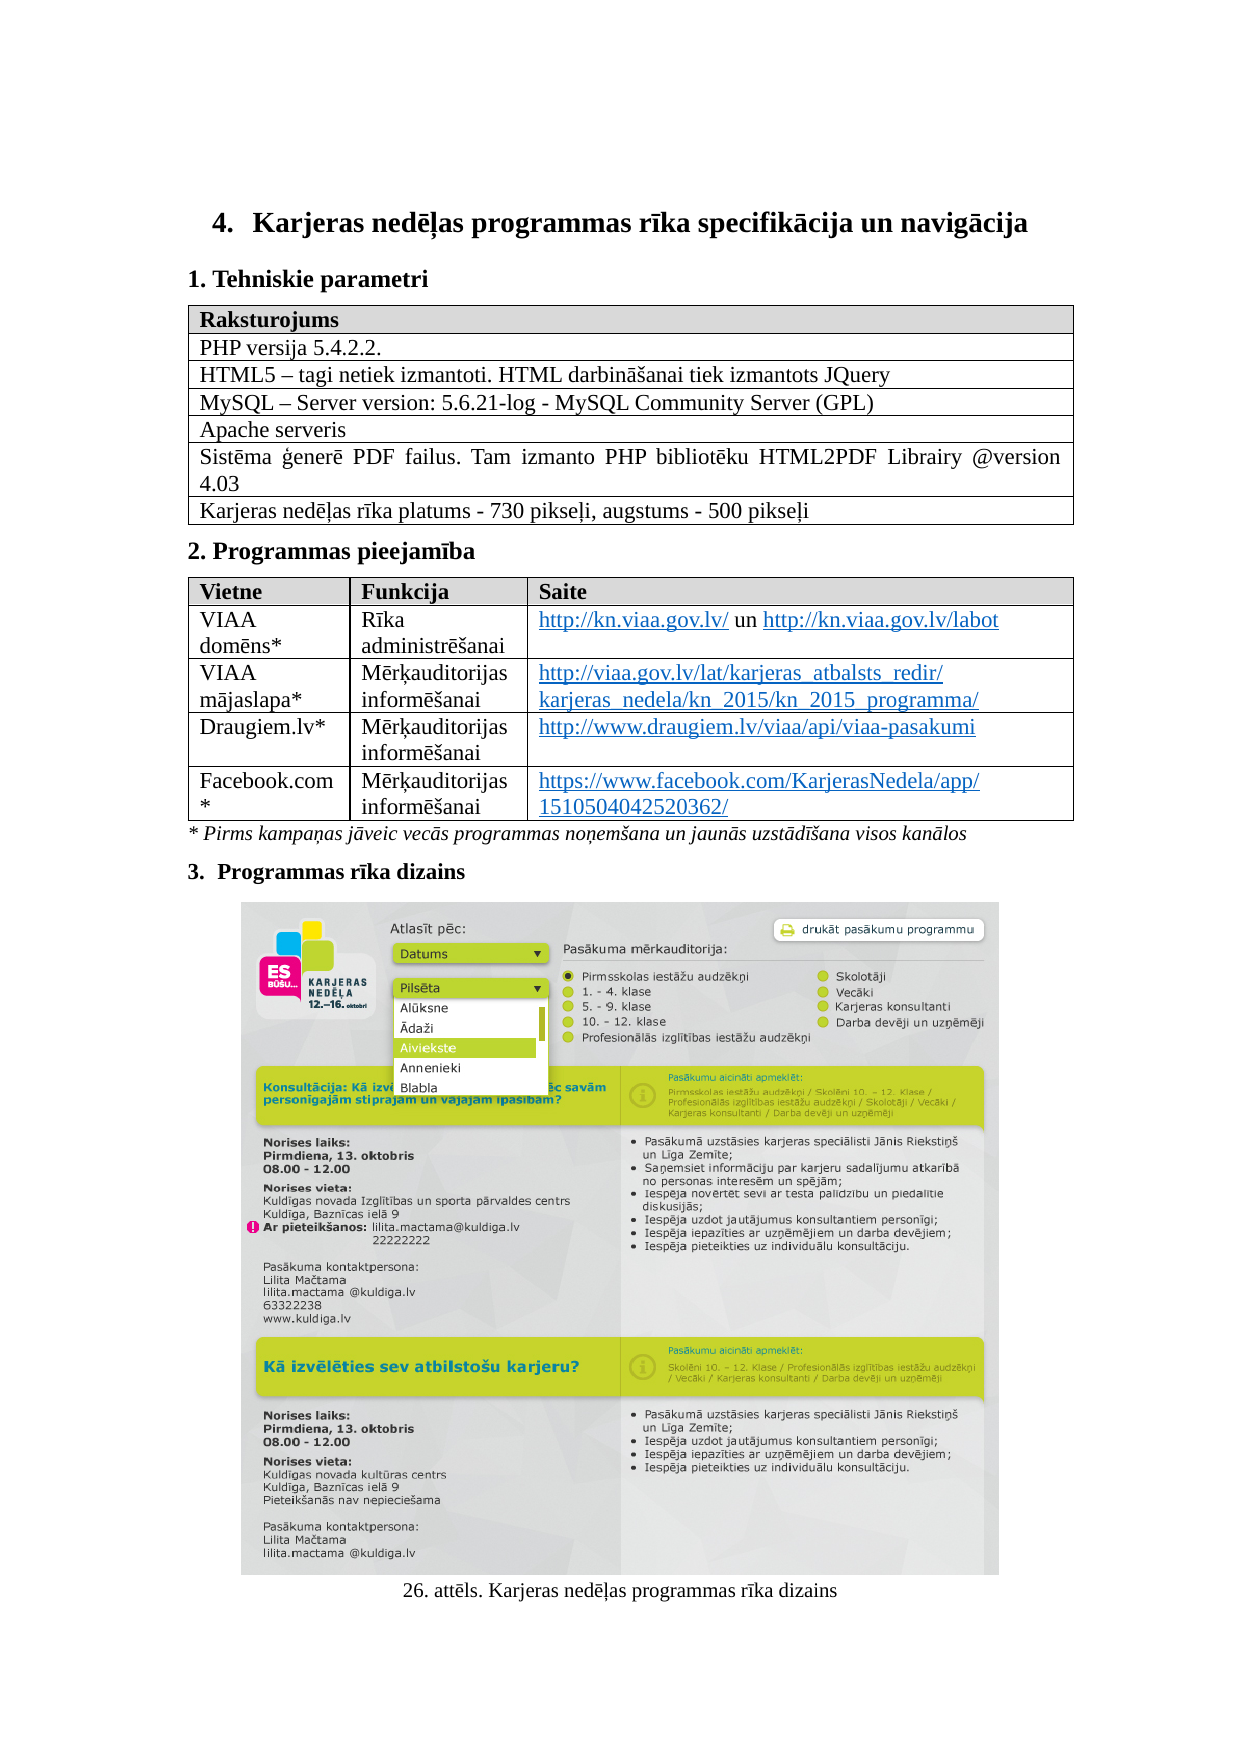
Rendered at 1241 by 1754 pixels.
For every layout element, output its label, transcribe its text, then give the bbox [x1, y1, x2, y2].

table_cell Rīka administrēšanai [351, 606, 527, 658]
table_cell Mērķauditorijas informēšanai [351, 713, 527, 766]
table_header Vietne [189, 578, 349, 604]
text 2. Programmas pieejamība [187, 536, 1053, 565]
table_cell HTML5 – tagi netiek izmantoti. HTML darbināšanai tiek izmantots JQuery [189, 361, 1073, 387]
table_header Funkcija [351, 578, 527, 604]
text * Pirms kampaņas jāveic vecās programmas noņemšana un jaunās uzstādīšana visos kanālos [187, 821, 1073, 845]
table_cell VIAA domēns* [189, 606, 349, 658]
table_cell http://kn.viaa.gov.lv/ un http://kn.viaa.gov.lv/labot [528, 606, 1073, 658]
table_cell VIAA mājaslapa* [189, 659, 349, 712]
table_header Raksturojums [189, 306, 1073, 333]
table_cell https://www.facebook.com/KarjerasNedela/app/1510504042520362/ [528, 767, 1073, 819]
table_cell Mērķauditorijas informēšanai [351, 659, 527, 712]
text 1. Tehniskie parametri [187, 264, 1053, 293]
picture [241, 902, 999, 1575]
table_cell http://viaa.gov.lv/lat/karjeras_atbalsts_redir/karjeras_nedela/kn_2015/kn_2015_programma/ [528, 659, 1073, 712]
list 26. attēls. Karjeras nedēļas programmas rīka dizains [187, 1578, 1053, 1602]
table_cell http://www.draugiem.lv/viaa/api/viaa-pasakumi [528, 713, 1073, 766]
table_cell Apache serveris [189, 416, 1073, 442]
table_cell Draugiem.lv* [189, 713, 349, 766]
table_cell Mērķauditorijas informēšanai [351, 767, 527, 819]
table_cell Karjeras nedēļas rīka platums - 730 pikseļi, augstums - 500 pikseļi [189, 497, 1073, 523]
table_header Saite [528, 578, 1073, 604]
table_cell Facebook.com* [189, 767, 349, 819]
list Karjeras nedēļas programmas rīka specifikācija un navigācija [187, 205, 1053, 239]
list Programmas rīka dizains [187, 858, 1053, 885]
table_cell PHP versija 5.4.2.2. [189, 334, 1073, 360]
table_cell Sistēma ģenerē PDF failus. Tam izmanto PHP bibliotēku HTML2PDF Librairy @version 4.03 [189, 443, 1073, 496]
table_cell MySQL – Server version: 5.6.21-log - MySQL Community Server (GPL) [189, 389, 1073, 415]
